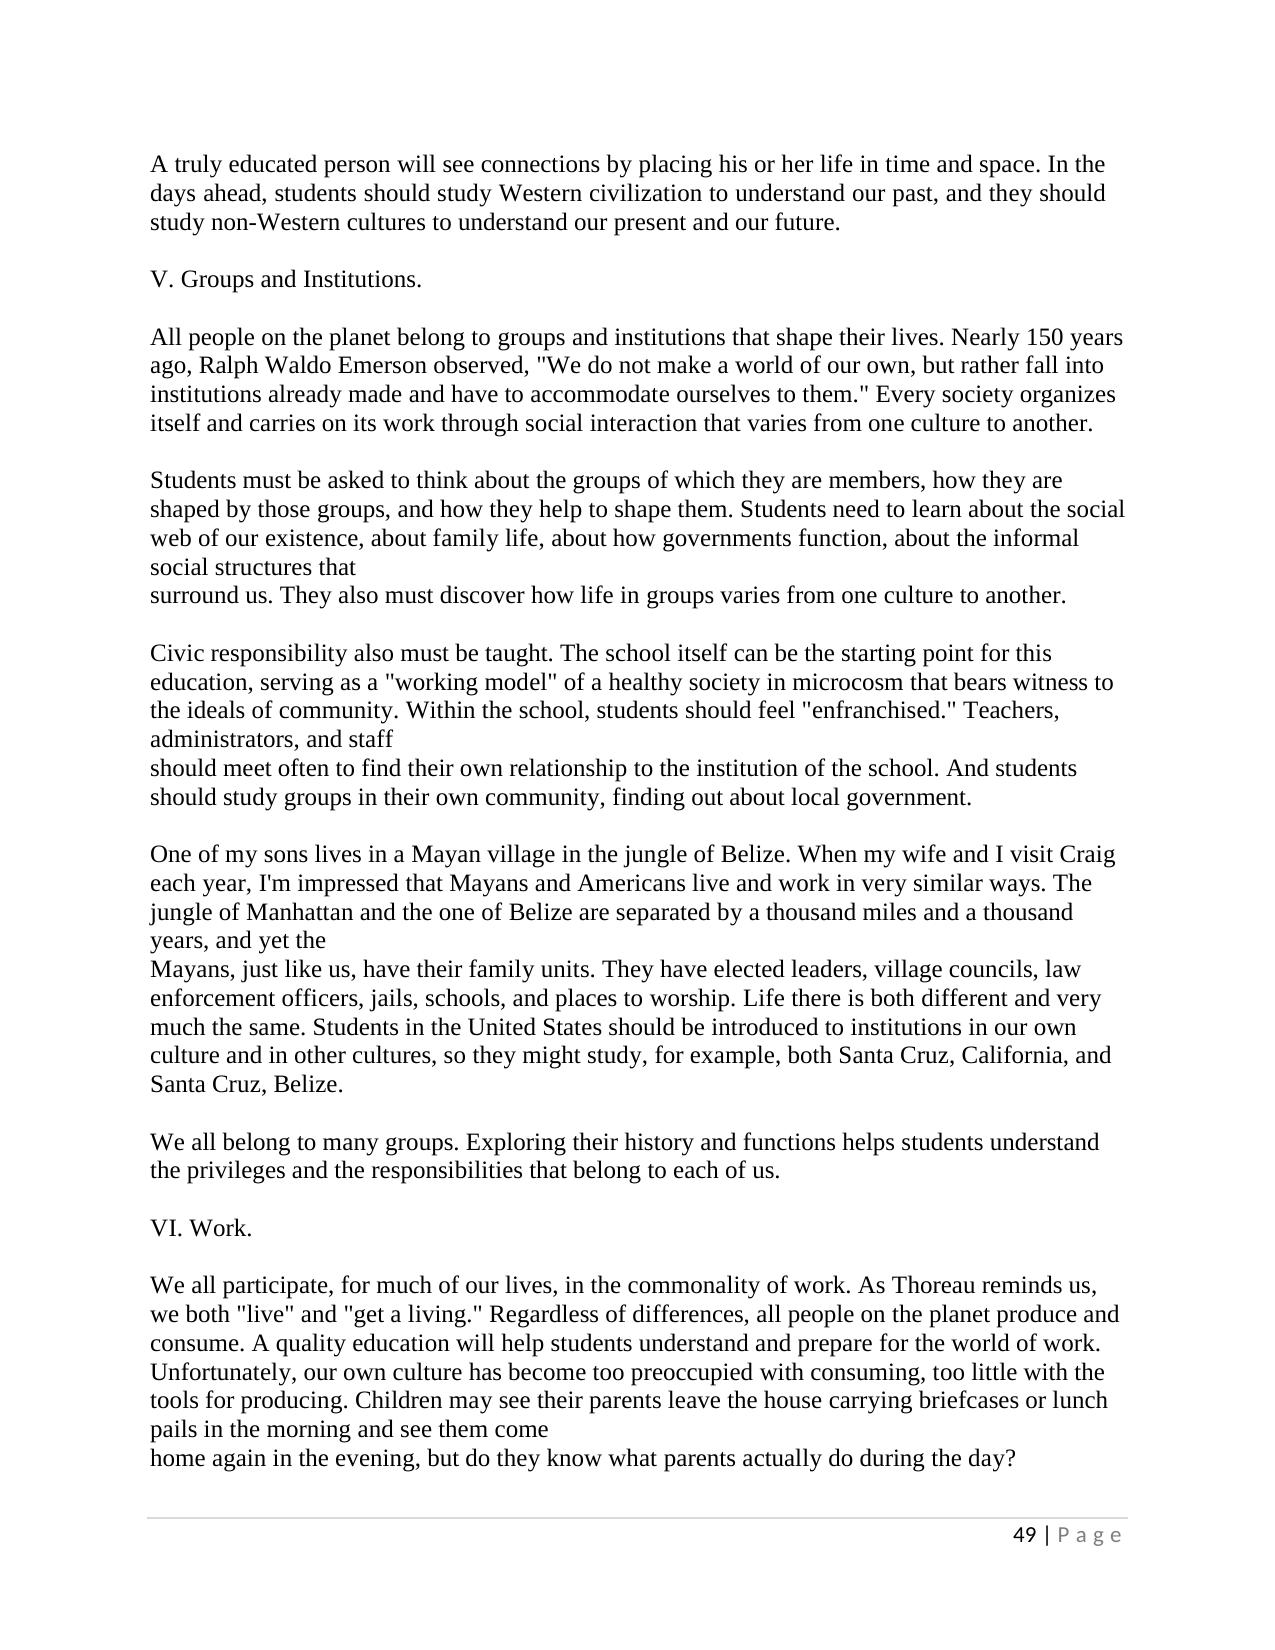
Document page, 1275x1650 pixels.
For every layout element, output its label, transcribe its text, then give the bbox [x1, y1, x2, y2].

text A truly educated person will see connections by placing his or her life in time and space. In the days ahead, students should study Western civilization to understand our past, and they should study non-Western cultures to understand our present and our future. [150, 149, 1106, 235]
text We all belong to many groups. Exploring their history and functions helps students understand the privileges and the responsibilities that belong to each of us. [150, 1127, 1103, 1184]
text VI. Work. [150, 1213, 1214, 1242]
text 49 | P a g e [139, 1520, 1121, 1548]
text V. Groups and Institutions. [150, 264, 1214, 293]
text One of my sons lives in a Mayan village in the jungle of Belize. When my wife and I visit Craig each year, I'm impressed that Mayans and Americans live and work in very similar ways. The jungle of Manhattan and the one of Belize are separated by a thousand miles and a thousand years, and yet the [150, 839, 1118, 954]
text Mayans, just like us, have their family units. They have elected leaders, village councils, law enforcement officers, jails, schools, and places to worship. Life there is both different and very much the same. Students in the United States should be introduced to institutions in our own culture and in other cultures, so they might study, for example, both Santa Cruz, California, and Santa Cruz, Belize. [150, 954, 1114, 1098]
text Students must be asked to think about the groups of which they are members, how they are shaped by those groups, and how they help to shape them. Students need to learn about the social web of our existence, about family life, about how governments function, about the informal social structures that [150, 465, 1129, 580]
text We all participate, for much of our lives, in the commonality of work. As Thoreau reminds us, we both "live" and "get a living." Regardless of differences, all people on the planet produce and consume. A quality education will help students understand and prepare for the world of work. Unfortunately, our own culture has become too preoccupied with consuming, too little with the tools for producing. Children may see their parents leave the house carrying briefcases or lunch pails in the morning and see them come [150, 1271, 1123, 1443]
text Civic responsibility also must be taught. The school itself can be the starting point for this education, serving as a "working model" of a healthy society in microcosm that bears witness to the ideals of community. Within the school, students should feel "enfranchised." Teachers, administrators, and staff [150, 638, 1116, 753]
text All people on the planet belong to groups and institutions that shape their lives. Nearly 150 years ago, Ralph Waldo Emerson observed, "We do not make a world of our own, but rather fall into institutions already made and have to accommodate ourselves to them." Every society organizes itself and carries on its work through social interaction that varies from one culture to another. [150, 322, 1126, 437]
text should meet often to find their own relationship to the institution of the school. And students should study groups in their own community, finding out about local government. [150, 753, 1082, 810]
text home again in the evening, but do they know what parents actually do during the day? [150, 1443, 1214, 1471]
text surround us. They also must discover how life in groups varies from one culture to another. [150, 580, 1214, 609]
